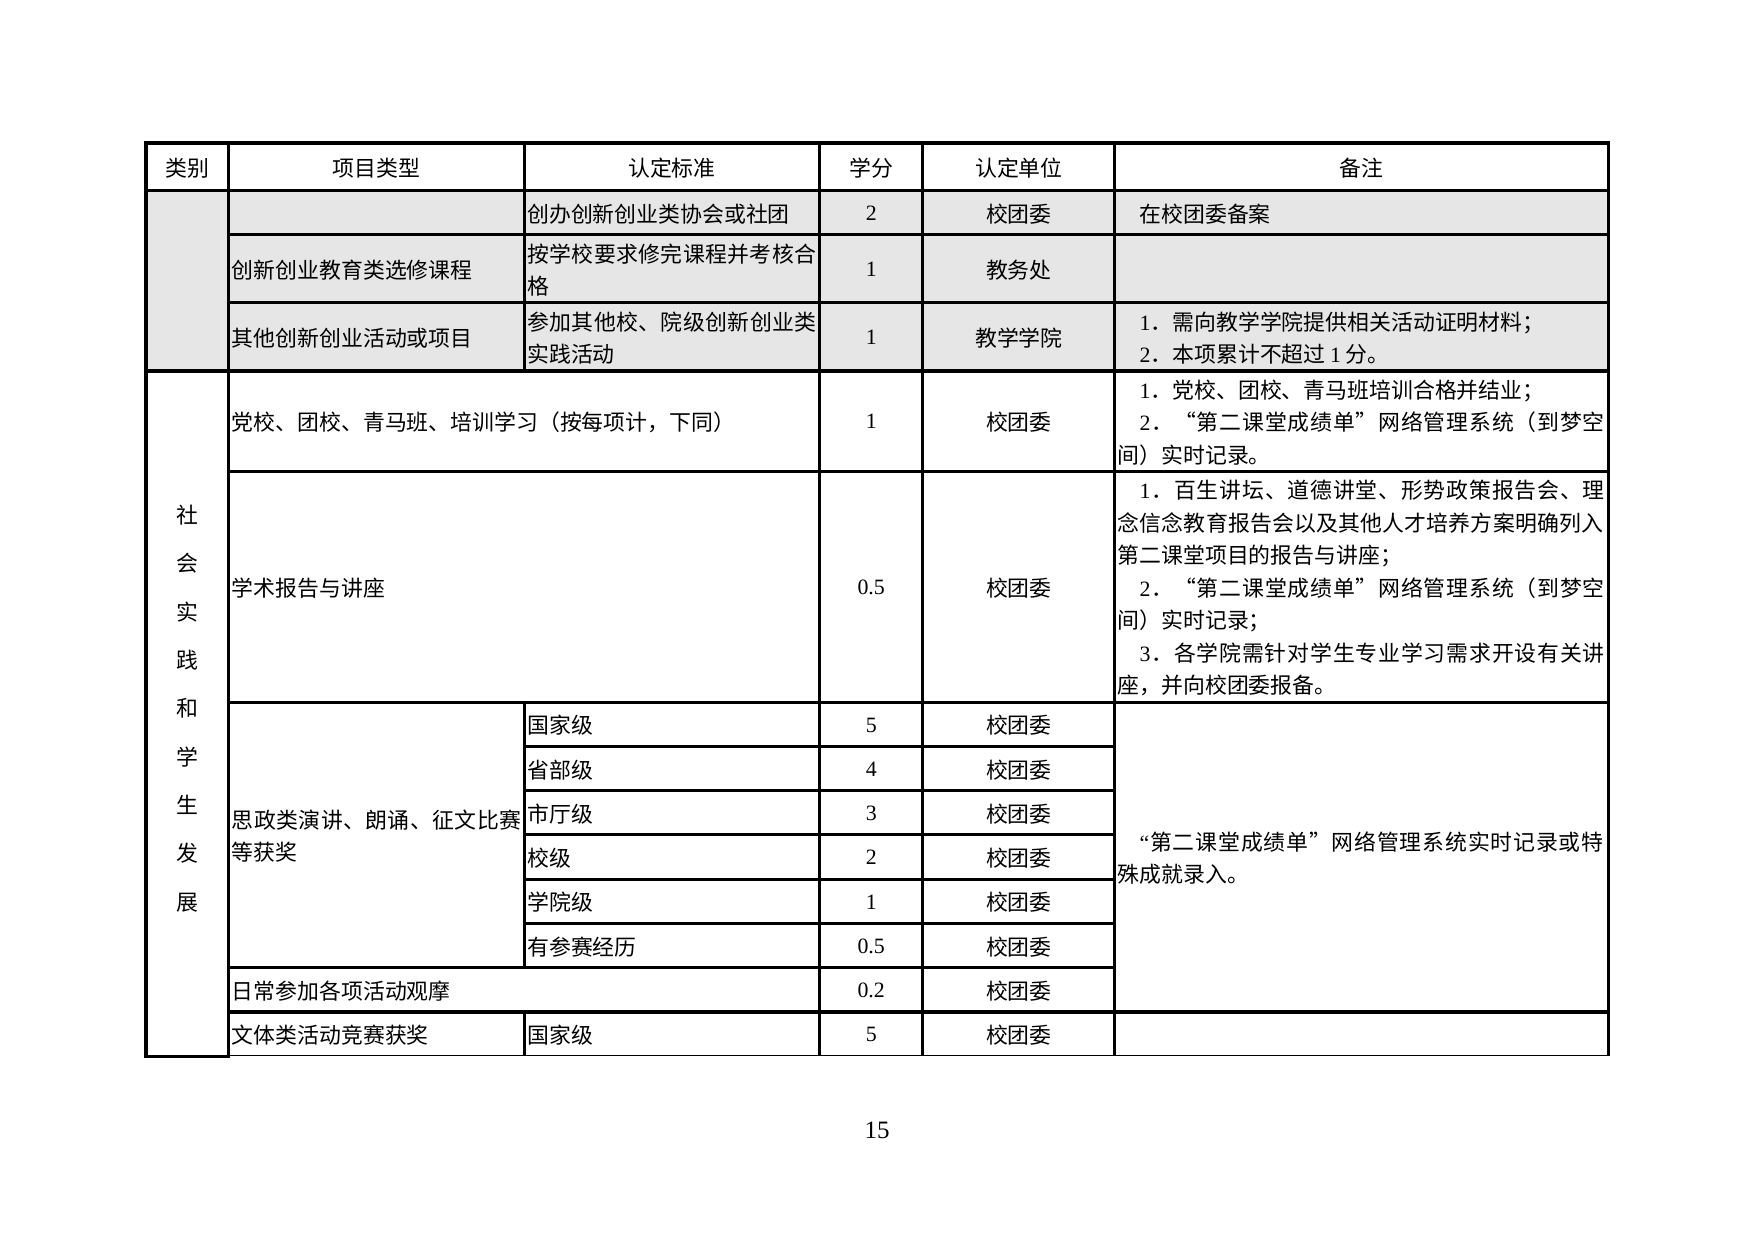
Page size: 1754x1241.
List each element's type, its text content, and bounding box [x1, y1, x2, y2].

table_cell [1116, 236, 1607, 301]
table_cell 日常参加各项活动观摩 [230, 969, 818, 1010]
table_cell 5 [821, 704, 921, 745]
table_cell 思政类演讲、朗诵、征文比赛等获奖 [230, 704, 523, 966]
table_cell 2 [821, 192, 921, 233]
table_cell 校团委 [924, 192, 1113, 233]
table_cell 按学校要求修完课程并考核合格 [526, 236, 818, 301]
table_cell 参加其他校、院级创新创业类实践活动 [526, 304, 818, 369]
table_cell “第二课堂成绩单”网络管理系统实时记录或特殊成就录入。 [1116, 704, 1607, 1010]
table_cell 校团委 [924, 836, 1113, 878]
table_cell 国家级 [526, 704, 818, 745]
table_cell 国家级 [526, 1014, 818, 1055]
table_cell 省部级 [526, 748, 818, 789]
table_cell 校团委 [924, 373, 1113, 470]
table_cell 校团委 [924, 925, 1113, 966]
table_cell 4 [821, 748, 921, 789]
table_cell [1116, 1014, 1607, 1055]
table_cell 1 [821, 236, 921, 301]
table_cell 学术报告与讲座 [230, 473, 818, 701]
table_cell 教学学院 [924, 304, 1113, 369]
table_cell 0.5 [821, 473, 921, 701]
table_cell 校团委 [924, 881, 1113, 922]
table_cell 教务处 [924, 236, 1113, 301]
table_cell 社 会 实 践 和 学 生 发 展 [148, 373, 227, 1055]
table_cell 党校、团校、青马班、培训学习（按每项计，下同） [230, 373, 818, 470]
table_cell 5 [821, 1014, 921, 1055]
table_cell 校团委 [924, 748, 1113, 789]
table_cell 0.5 [821, 925, 921, 966]
table_cell 在校团委备案 [1116, 192, 1607, 233]
table_cell 校团委 [924, 473, 1113, 701]
table_cell 有参赛经历 [526, 925, 818, 966]
table_header 类别 [148, 145, 227, 189]
table_cell 市厅级 [526, 792, 818, 833]
table_cell 3 [821, 792, 921, 833]
table_cell 校团委 [924, 792, 1113, 833]
table_header 认定标准 [526, 145, 818, 189]
table_cell 文体类活动竞赛获奖 [230, 1014, 523, 1055]
table_cell 其他创新创业活动或项目 [230, 304, 523, 369]
table_cell 2 [821, 836, 921, 878]
table_cell 校级 [526, 836, 818, 878]
table_cell 1 [821, 304, 921, 369]
table_cell 创新创业教育类选修课程 [230, 236, 523, 301]
table_header 认定单位 [924, 145, 1113, 189]
table_cell 1 [821, 881, 921, 922]
table_cell 校团委 [924, 704, 1113, 745]
table_cell 创办创新创业类协会或社团 [526, 192, 818, 233]
table_cell 校团委 [924, 969, 1113, 1010]
table_header 备注 [1116, 145, 1607, 189]
table_cell 1 [821, 373, 921, 470]
table_cell 校团委 [924, 1014, 1113, 1055]
table_cell 1．需向教学学院提供相关活动证明材料； 2．本项累计不超过1分。 [1116, 304, 1607, 369]
table_cell 1．百生讲坛、道德讲堂、形势政策报告会、理念信念教育报告会以及其他人才培养方案明确列入第二课堂项目的报告与讲座； 2．“第二课堂成绩单”网络管理系统（到梦空间）实时记录； 3．各学院需针对学生专业学习需求开设有关讲座，并向校团委报备。 [1116, 473, 1607, 701]
table_cell 1．党校、团校、青马班培训合格并结业； 2．“第二课堂成绩单”网络管理系统（到梦空间）实时记录。 [1116, 373, 1607, 470]
table_header 学分 [821, 145, 921, 189]
table_header 项目类型 [230, 145, 523, 189]
table_cell 0.2 [821, 969, 921, 1010]
table_cell 学院级 [526, 881, 818, 922]
